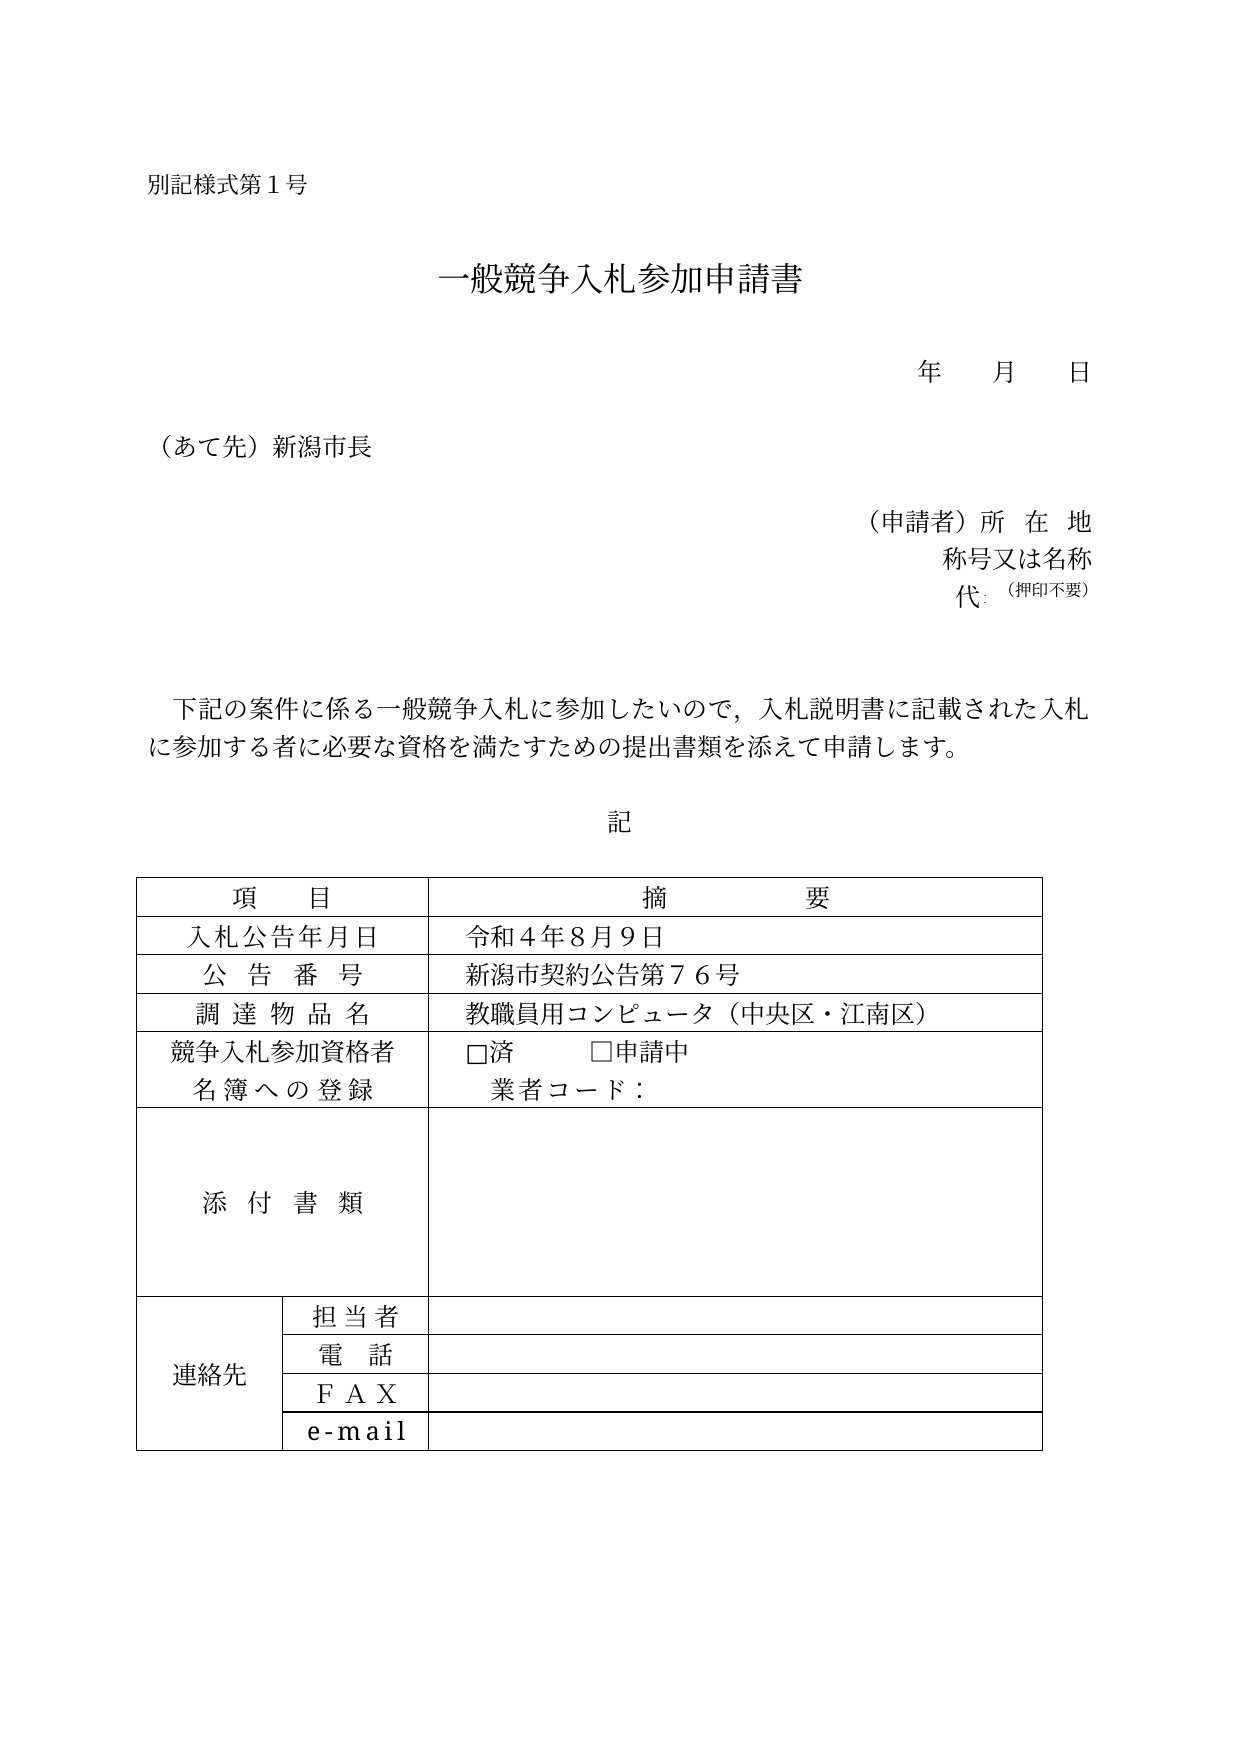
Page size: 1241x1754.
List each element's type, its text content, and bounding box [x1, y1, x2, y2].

text 記 [148, 802, 1092, 839]
table_cell [429, 1108, 1042, 1296]
table_cell [429, 1374, 1042, 1411]
table_cell [429, 1335, 1042, 1373]
table_cell □済 □申請中 業者コード： [429, 1032, 1042, 1107]
table_cell 担当者 [283, 1297, 428, 1334]
table_cell 調達物品名 [137, 994, 428, 1031]
text 称号又は名称 [148, 539, 1092, 577]
text 下記の案件に係る一般競争入札に参加したいので，入札説明書に記載された入札に参加する者に必要な資格を満たすための提出書類を添えて申請します。 [148, 689, 1092, 764]
text 一般競争入札参加申請書 [148, 239, 1092, 314]
table_header 項目 [137, 878, 428, 916]
table_cell ＦＡＸ [283, 1374, 428, 1411]
text 代表者氏名 [148, 577, 986, 614]
table_header 摘要 [429, 878, 1042, 916]
table_cell 公告番号 [137, 955, 428, 993]
table_cell e-mail [283, 1413, 428, 1450]
table_cell 令和４年８月９日 [429, 917, 1042, 954]
text （申請者）所在地 [148, 502, 1092, 539]
table_cell 添付書類 [137, 1108, 428, 1296]
table_cell 新潟市契約公告第７６号 [429, 955, 1042, 993]
text 別記様式第１号 [148, 164, 1092, 202]
table_cell [429, 1413, 1042, 1450]
text 年 月 日 [148, 352, 1092, 389]
table_cell 競争入札参加資格者 名簿への登録 [137, 1032, 428, 1107]
table_cell 電話 [283, 1335, 428, 1373]
table_cell 連絡先 [137, 1297, 282, 1450]
table_cell 教職員用コンピュータ（中央区・江南区） [429, 994, 1042, 1031]
text （あて先）新潟市長 [148, 427, 1092, 464]
table_cell [429, 1297, 1042, 1334]
table_cell 入札公告年月日 [137, 917, 428, 954]
